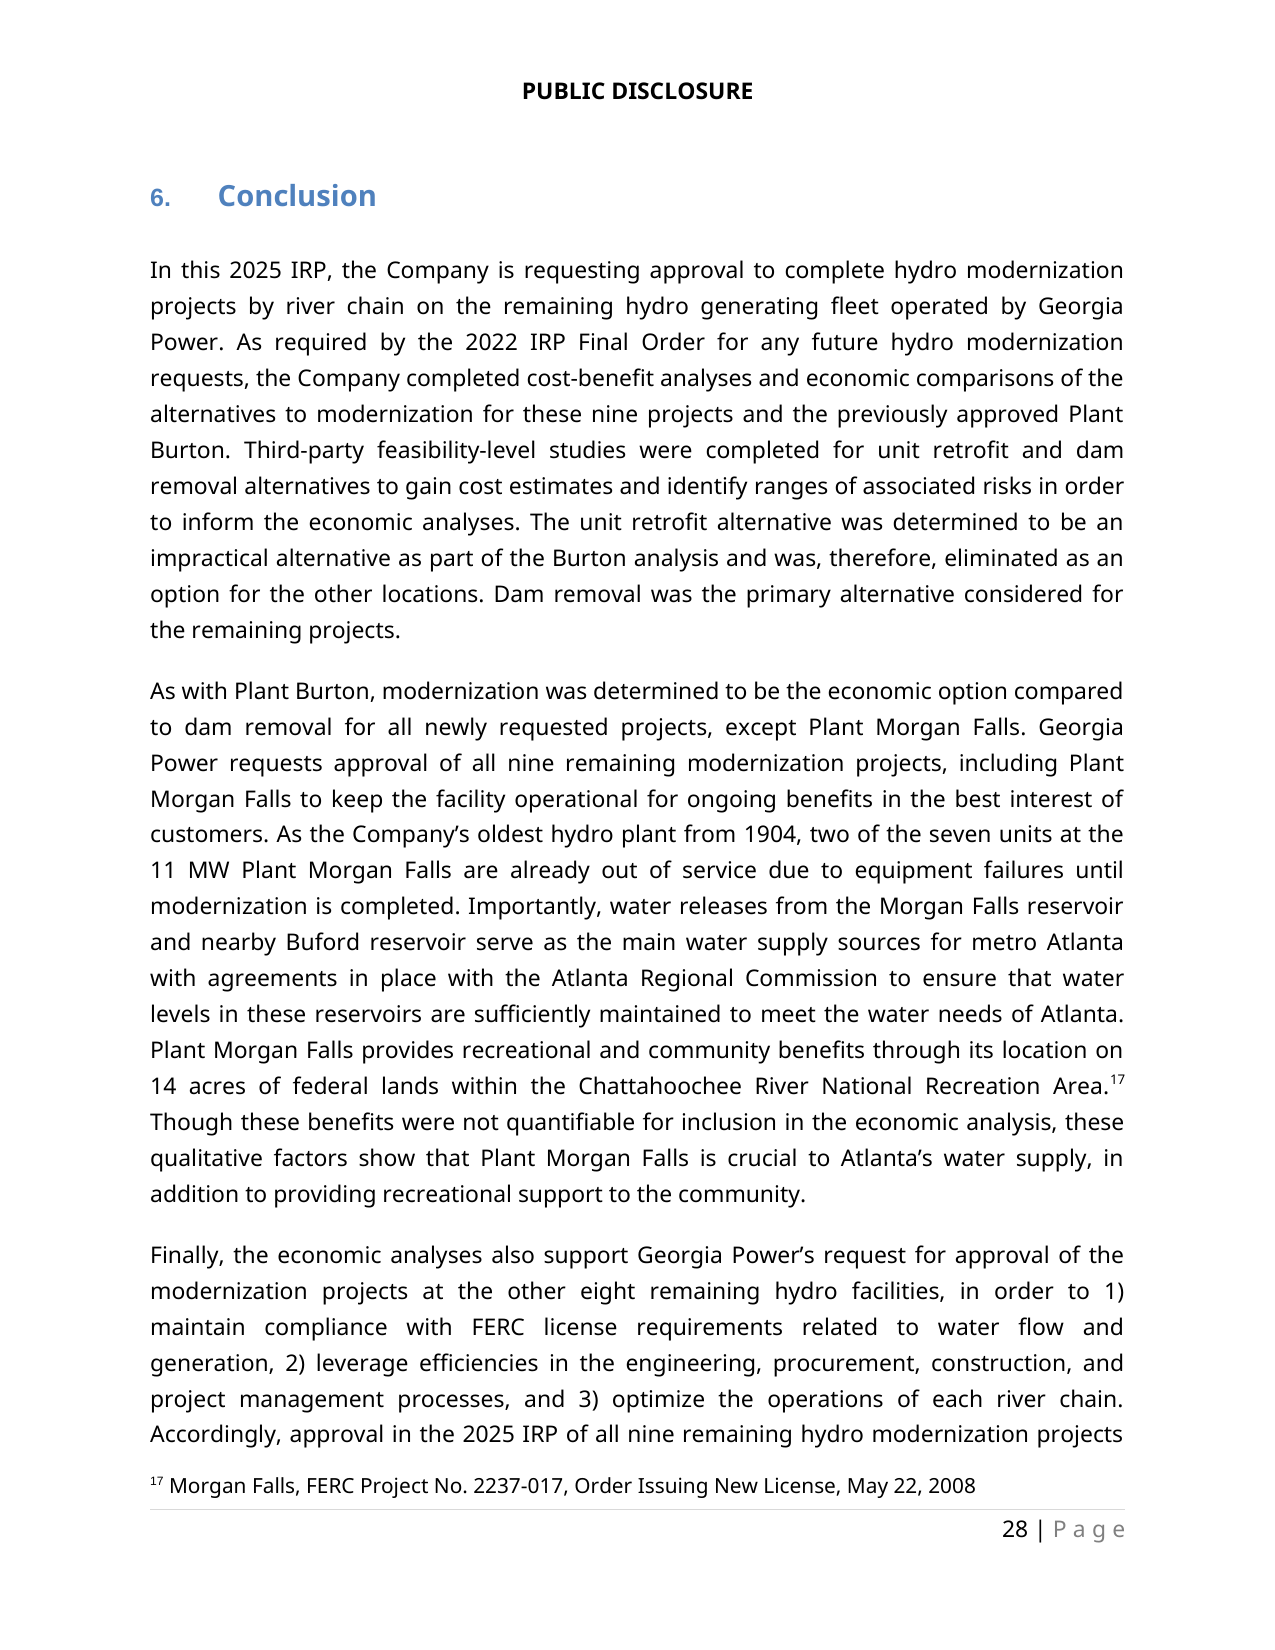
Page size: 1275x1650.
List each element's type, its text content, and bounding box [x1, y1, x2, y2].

subtitle Conclusion [150, 175, 1125, 215]
text In this 2025 IRP, the Company is requesting approval to complete hydro modernization projects by river chain on the remaining hydro generating fleet operated by Georgia Power. As required by the 2022 IRP Final Order for any future hydro modernization requests, the Company completed cost-benefit analyses and economic comparisons of the alternatives to modernization for these nine projects and the previously approved Plant Burton. Third-party feasibility-level studies were completed for unit retrofit and dam removal alternatives to gain cost estimates and identify ranges of associated risks in order to inform the economic analyses. The unit retrofit alternative was determined to be an impractical alternative as part of the Burton analysis and was, therefore, eliminated as an option for the other locations. Dam removal was the primary alternative considered for the remaining projects. [150, 254, 1125, 645]
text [150, 1239, 1125, 1450]
text As with Plant Burton, modernization was determined to be the economic option compared to dam removal for all newly requested projects, except Plant Morgan Falls. Georgia Power requests approval of all nine remaining modernization projects, including Plant Morgan Falls to keep the facility operational for ongoing benefits in the best interest of customers. As the Company’s oldest hydro plant from 1904, two of the seven units at the 11 MW Plant Morgan Falls are already out of service due to equipment failures until modernization is completed. Importantly, water releases from the Morgan Falls reservoir and nearby Buford reservoir serve as the main water supply sources for metro Atlanta with agreements in place with the Atlanta Regional Commission to ensure that water levels in these reservoirs are sufficiently maintained to meet the water needs of Atlanta. Plant Morgan Falls provides recreational and community benefits through its location on 14 acres of federal lands within the Chattahoochee River National Recreation Area. Though these benefits were not quantifiable for inclusion in the economic analysis, these qualitative factors show that Plant Morgan Falls is crucial to Atlanta’s water supply, in addition to providing recreational support to the community. [150, 675, 1125, 1209]
